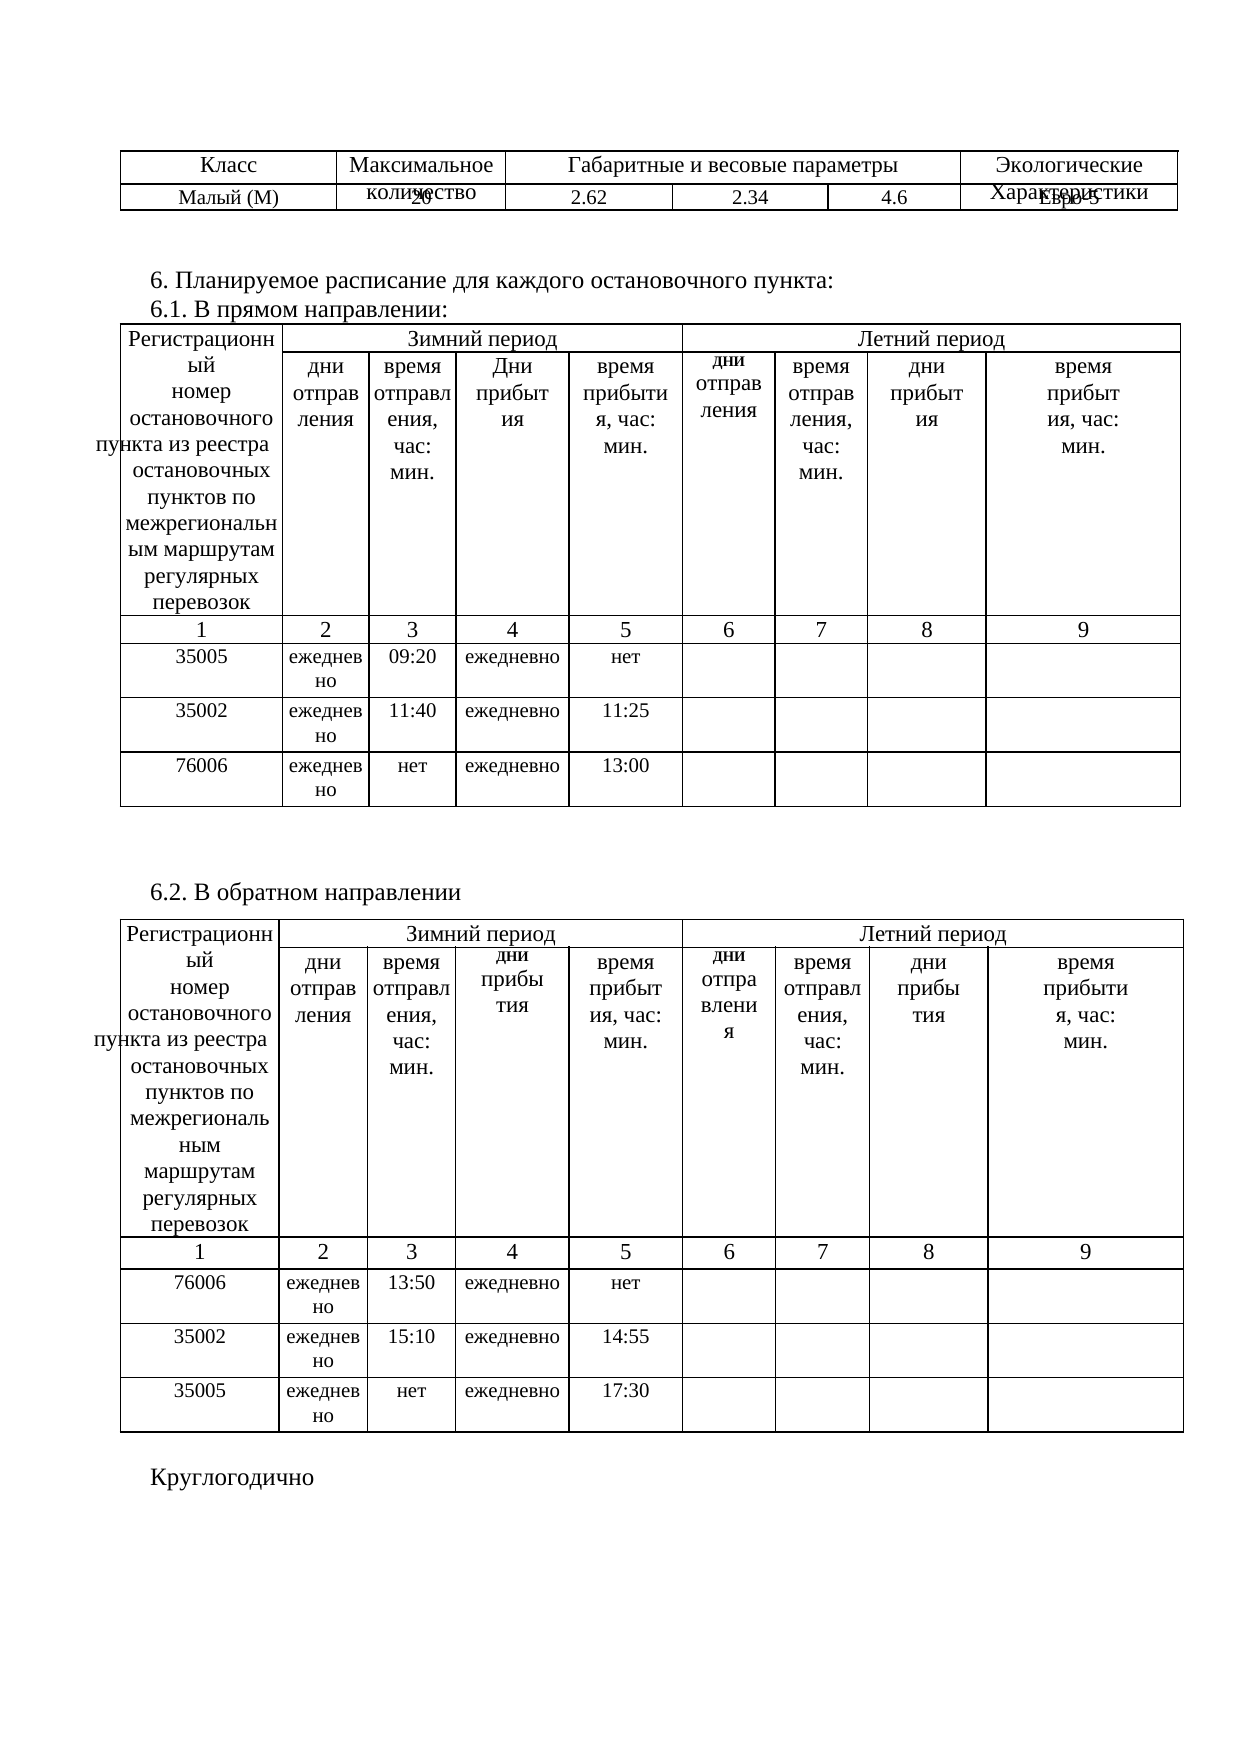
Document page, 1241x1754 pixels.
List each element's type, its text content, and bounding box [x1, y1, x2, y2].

table_cell [989, 1378, 1183, 1431]
table_cell 35005 [121, 644, 282, 697]
table_cell [987, 698, 1180, 751]
table_cell [683, 1270, 775, 1322]
table_header Зимний период [280, 920, 682, 946]
table_cell Малый (М) [121, 185, 336, 209]
table_cell 1 [121, 616, 282, 642]
table_cell [683, 698, 774, 751]
table_cell 15:10 [368, 1324, 455, 1377]
table_cell [776, 644, 867, 697]
table_header Габаритные и весовые параметры [506, 152, 960, 183]
table_cell [870, 1270, 987, 1322]
table_cell 17:30 [570, 1378, 682, 1431]
table_cell ежедневно [280, 1270, 367, 1322]
table_cell 35002 [121, 1324, 278, 1377]
table_cell ежедневно [283, 698, 368, 751]
table_cell [989, 1270, 1183, 1322]
table_cell 8 [868, 616, 985, 642]
table_cell Евро-5 [961, 185, 1177, 209]
table_cell 2 [283, 616, 368, 642]
table_cell ежедневно [280, 1378, 367, 1431]
table_header Регистрационный номер остановочного пункта из реестра остановочных пунктов по межрегиональным маршрутам регулярных перевозок [121, 325, 282, 614]
table_header Регистрационный номер остановочного пункта из реестра остановочных пунктов по межрегиональным маршрутам регулярных перевозок [121, 920, 278, 1236]
table_cell 20 [337, 185, 505, 209]
table_cell [776, 1270, 869, 1322]
table_cell 2.62 [506, 185, 672, 209]
table_cell 1 [121, 1238, 278, 1268]
table_cell нет [370, 753, 455, 806]
table_cell ежедневно [283, 753, 368, 806]
table_cell 35002 [121, 698, 282, 751]
table_cell время прибыти я, час: мин. [989, 948, 1183, 1236]
table_cell 3 [368, 1238, 455, 1268]
table_cell дни отправ ления [283, 353, 368, 614]
table_cell 9 [989, 1238, 1183, 1268]
table_cell 14:55 [570, 1324, 682, 1377]
table_cell [989, 1324, 1183, 1377]
table_header Экологические Характеристики [961, 152, 1177, 183]
table_cell [870, 1324, 987, 1377]
table_cell [987, 644, 1180, 697]
table_cell [868, 698, 985, 751]
table_cell 11:40 [370, 698, 455, 751]
table_cell [683, 1324, 775, 1377]
table_cell 13:50 [368, 1270, 455, 1322]
table_cell [683, 753, 774, 806]
table_cell [868, 753, 985, 806]
table_cell [868, 644, 985, 697]
table_cell ежедневно [456, 1270, 568, 1322]
table_cell ДНИ отпра влени я [683, 948, 775, 1236]
table_cell 35005 [121, 1378, 278, 1431]
table_cell 5 [570, 616, 682, 642]
table_header Летний период [683, 920, 1183, 946]
table_cell ежедневно [457, 753, 568, 806]
table_cell ежедневно [456, 1324, 568, 1377]
table_cell 11:25 [570, 698, 682, 751]
table_cell 7 [776, 616, 867, 642]
text 6. Планируемое расписание для каждого остановочного пункта: [150, 266, 1090, 294]
table_cell [870, 1378, 987, 1431]
table_cell [776, 753, 867, 806]
table_cell ДНИ прибы тия [456, 948, 568, 1236]
table_cell 3 [370, 616, 455, 642]
text 6.1. В прямом направлении: [150, 294, 1090, 323]
table_cell [683, 644, 774, 697]
table_cell 4 [456, 1238, 568, 1268]
table_cell 4.6 [829, 185, 960, 209]
table_cell 9 [987, 616, 1180, 642]
table_cell ежедневно [456, 1378, 568, 1431]
table_header Зимний период [283, 325, 682, 351]
table_cell время отправл ения, час: мин. [370, 353, 455, 614]
table_cell 7 [776, 1238, 869, 1268]
table_cell [776, 1324, 869, 1377]
table_cell нет [368, 1378, 455, 1431]
table_cell нет [570, 1270, 682, 1322]
text 6.2. В обратном направлении [150, 877, 1090, 906]
table_cell Дни прибыт ия [457, 353, 568, 614]
table_cell дни отправ ления [280, 948, 367, 1236]
table_cell нет [570, 644, 682, 697]
table_cell 6 [683, 1238, 775, 1268]
table_cell [683, 1378, 775, 1431]
table_cell 2 [280, 1238, 367, 1268]
table_cell [776, 1378, 869, 1431]
table_cell 13:00 [570, 753, 682, 806]
table_header Летний период [683, 325, 1180, 351]
table_cell 4 [457, 616, 568, 642]
table_cell [987, 753, 1180, 806]
table_cell 8 [870, 1238, 987, 1268]
table_cell дни прибыт ия [868, 353, 985, 614]
table_cell ежедневно [457, 644, 568, 697]
table_cell 5 [570, 1238, 682, 1268]
table_cell 76006 [121, 753, 282, 806]
table_cell 2.34 [673, 185, 827, 209]
table_cell ДНИ отправ ления [683, 353, 774, 614]
table_cell время прибыт ия, час: мин. [987, 353, 1180, 614]
table_cell время отправл ения, час: мин. [776, 948, 869, 1236]
table_cell ежедневно [283, 644, 368, 697]
table_cell ежедневно [280, 1324, 367, 1377]
table_header Класс [121, 152, 336, 183]
table_cell 76006 [121, 1270, 278, 1322]
table_cell время прибыт ия, час: мин. [570, 948, 682, 1236]
table_cell время отправл ения, час: мин. [368, 948, 455, 1236]
table_cell 09:20 [370, 644, 455, 697]
table_cell [776, 698, 867, 751]
table_cell ежедневно [457, 698, 568, 751]
text Круглогодично [150, 1462, 1090, 1490]
table_cell время прибыти я, час: мин. [570, 353, 682, 614]
table_cell дни прибы тия [870, 948, 987, 1236]
table_cell время отправ ления, час: мин. [776, 353, 867, 614]
table_header Максимальное количество [337, 152, 505, 183]
table_cell 6 [683, 616, 774, 642]
